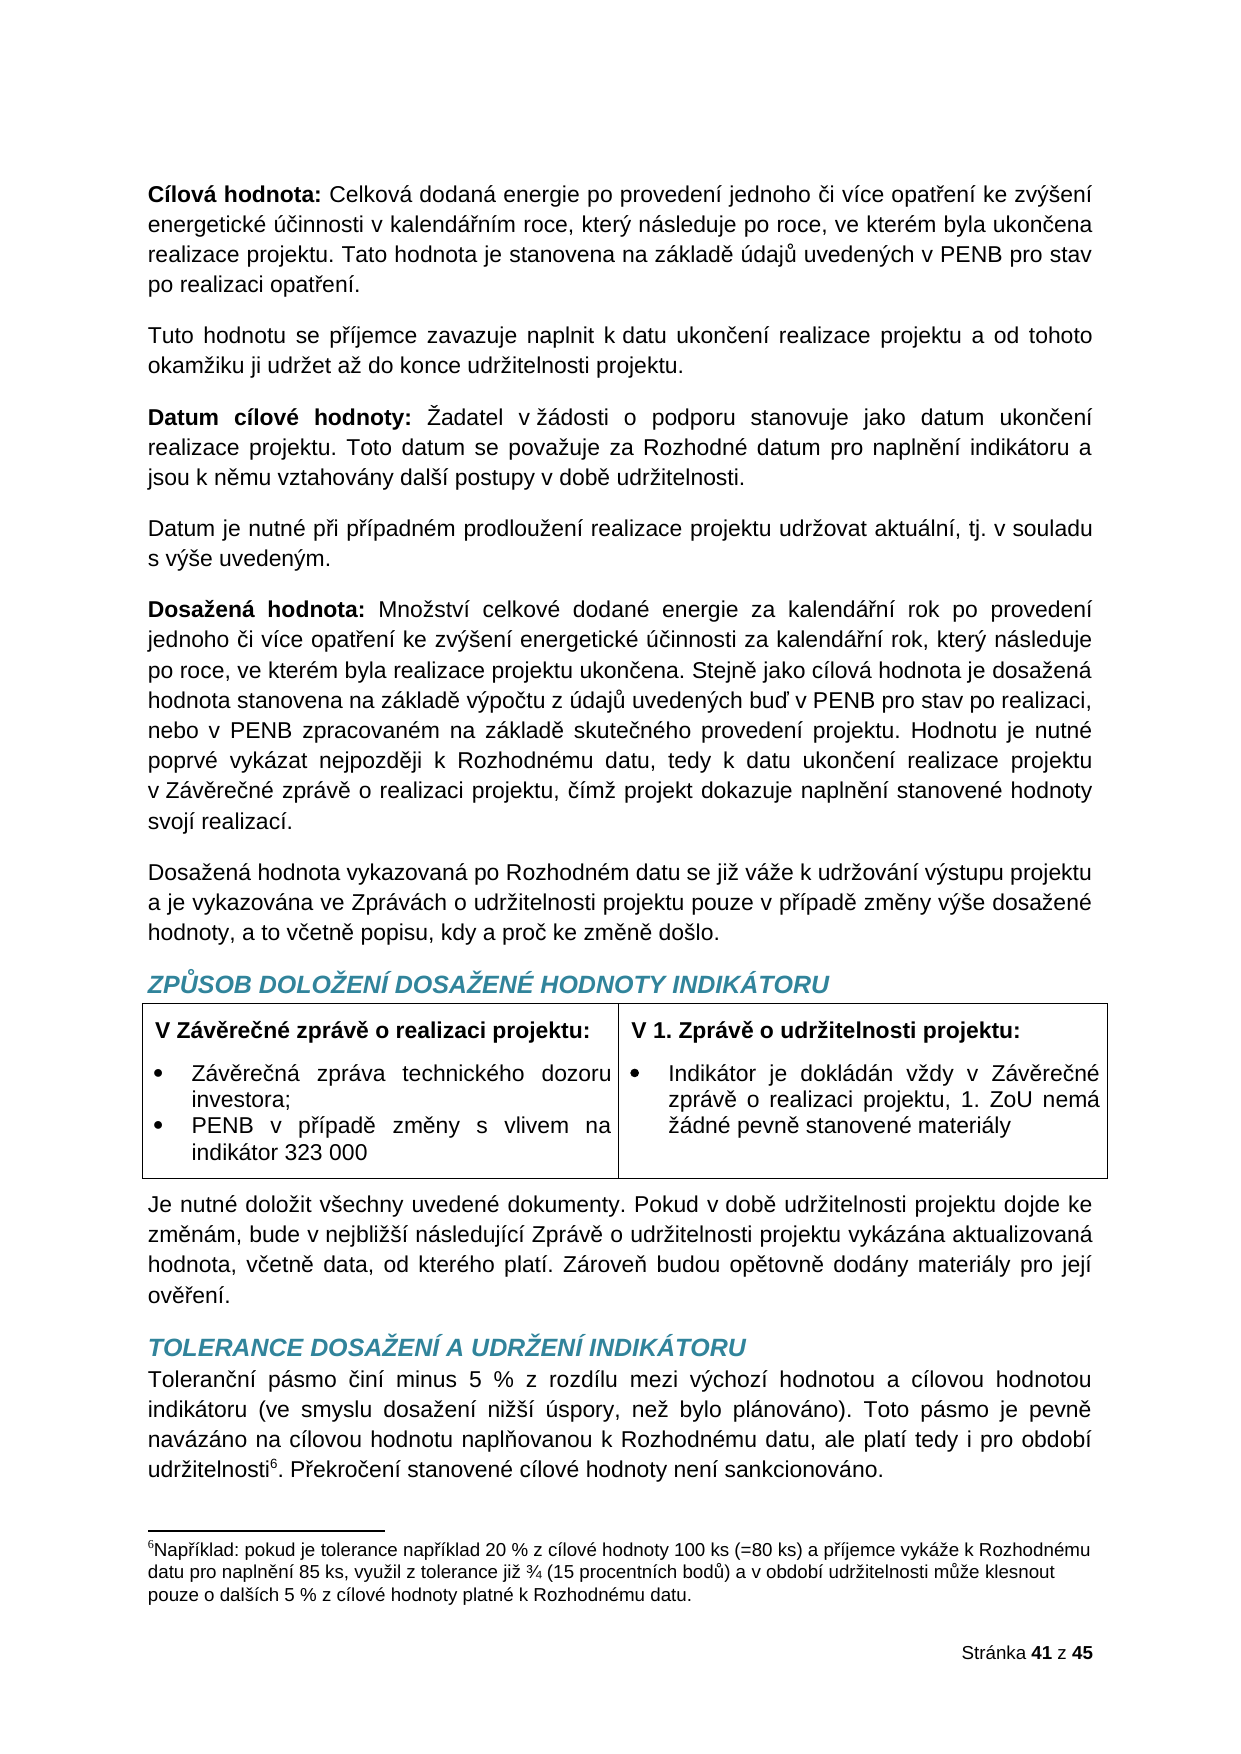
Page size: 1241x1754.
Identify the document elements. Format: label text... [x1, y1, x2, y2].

text Dosažená hodnota: Množství celkové dodané energie za kalendářní rok po provedení jednoho či více opatření ke zvýšení energetické účinnosti za kalendářní rok, který následuje po roce, ve kterém byla realizace projektu ukončena. Stejně jako cílová hodnota je dosažená hodnota stanovena na základě výpočtu z údajů uvedených buď v PENB pro stav po realizaci, nebo v PENB zpracovaném na základě skutečného provedení projektu. Hodnotu je nutné poprvé vykázat nejpozději k Rozhodnému datu, tedy k datu ukončení realizace projektu v Závěrečné zprávě o realizaci projektu, čímž projekt dokazuje naplnění stanovené hodnoty svojí realizací. [148, 596, 1093, 834]
text Tuto hodnotu se příjemce zavazuje naplnit k datu ukončení realizace projektu a od tohoto okamžiku ji udržet až do konce udržitelnosti projektu. [148, 322, 1093, 379]
text Toleranční pásmo činí minus 5 % z rozdílu mezi výchozí hodnotou a cílovou hodnotou indikátoru (ve smyslu dosažení nižší úspory, než bylo plánováno). Toto pásmo je pevně navázáno na cílovou hodnotu naplňovanou k Rozhodnému datu, ale platí tedy i pro období udržitelnosti. Překročení stanovené cílové hodnoty není sankcionováno. [148, 1366, 1093, 1483]
text Dosažená hodnota vykazovaná po Rozhodném datu se již váže k udržování výstupu projektu a je vykazována ve Zprávách o udržitelnosti projektu pouze v případě změny výše dosažené hodnoty, a to včetně popisu, kdy a proč ke změně došlo. [148, 859, 1093, 946]
table_header V 1. Zprávě o udržitelnosti projektu: Indikátor je dokládán vždy v Závěrečné zprávě o realizaci projektu, 1. ZoU nemá žádné pevně stanovené materiály [619, 1004, 1107, 1177]
text TOLERANCE DOSAŽENÍ a udržení indikátoru [148, 1333, 1093, 1361]
table_header V Závěrečné zprávě o realizaci projektu: Závěrečná zpráva technického dozoru investora; PENB v případě změny s vlivem na indikátor 323 000 [143, 1004, 618, 1177]
text Je nutné doložit všechny uvedené dokumenty. Pokud v době udržitelnosti projektu dojde ke změnám, bude v nejbližší následující Zprávě o udržitelnosti projektu vykázána aktualizovaná hodnota, včetně data, od kterého platí. Zároveň budou opětovně dodány materiály pro její ověření. [148, 1191, 1093, 1308]
text Cílová hodnota: Celková dodaná energie po provedení jednoho či více opatření ke zvýšení energetické účinnosti v kalendářním roce, který následuje po roce, ve kterém byla ukončena realizace projektu. Tato hodnota je stanovena na základě údajů uvedených v PENB pro stav po realizaci opatření. [148, 181, 1093, 298]
text Datum je nutné při případném prodloužení realizace projektu udržovat aktuální, tj. v souladu s výše uvedeným. [148, 515, 1093, 572]
text Způsob doložení dosažené hodnoty indikátoru [148, 970, 1093, 999]
text Datum cílové hodnoty: Žadatel v žádosti o podporu stanovuje jako datum ukončení realizace projektu. Toto datum se považuje za Rozhodné datum pro naplnění indikátoru a jsou k němu vztahovány další postupy v době udržitelnosti. [148, 403, 1093, 490]
